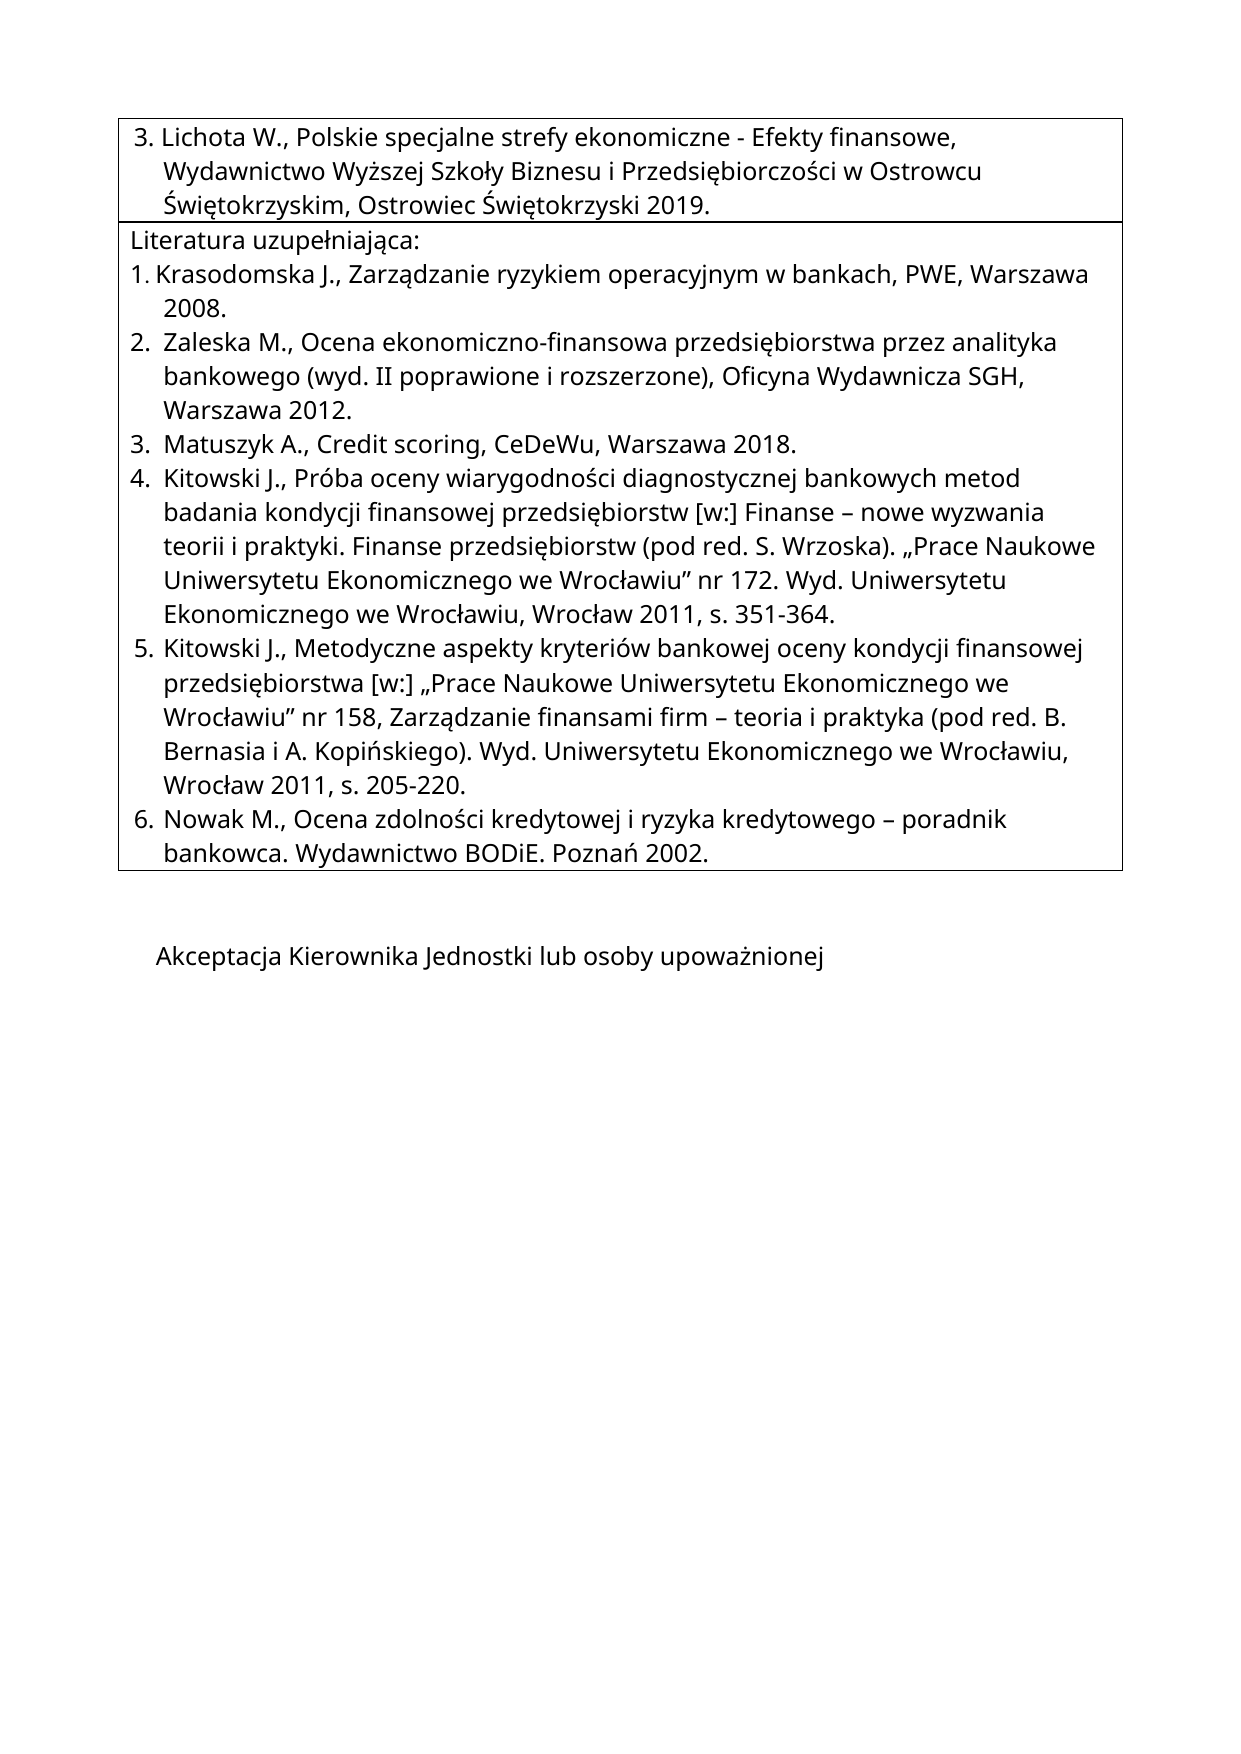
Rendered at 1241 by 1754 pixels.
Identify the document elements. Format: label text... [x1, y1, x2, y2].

text Akceptacja Kierownika Jednostki lub osoby upoważnionej [156, 939, 1122, 973]
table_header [119, 119, 1122, 221]
table_cell Literatura uzupełniająca: 1. Krasodomska J., Zarządzanie ryzykiem operacyjnym w bankach, PWE, Warszawa 2008. 2. Zaleska M., Ocena ekonomiczno-finansowa przedsiębiorstwa przez analityka bankowego (wyd. II poprawione i rozszerzone), Oficyna Wydawnicza SGH, Warszawa 2012. 3. Matuszyk A., Credit scoring, CeDeWu, Warszawa 2018. 4. Kitowski J., Próba oceny wiarygodności diagnostycznej bankowych metod badania kondycji finansowej przedsiębiorstw [w:] Finanse – nowe wyzwania teorii i praktyki. Finanse przedsiębiorstw (pod red. S. Wrzoska). „Prace Naukowe Uniwersytetu Ekonomicznego we Wrocławiu” nr 172. Wyd. Uniwersytetu Ekonomicznego we Wrocławiu, Wrocław 2011, s. 351-364. 5. Kitowski J., Metodyczne aspekty kryteriów bankowej oceny kondycji finansowej przedsiębiorstwa [w:] „Prace Naukowe Uniwersytetu Ekonomicznego we Wrocławiu” nr 158, Zarządzanie finansami firm – teoria i praktyka (pod red. B. Bernasia i A. Kopińskiego). Wyd. Uniwersytetu Ekonomicznego we Wrocławiu, Wrocław 2011, s. 205-220. 6. Nowak M., Ocena zdolności kredytowej i ryzyka kredytowego – poradnik bankowca. Wydawnictwo BODiE. Poznań 2002. [119, 223, 1122, 869]
